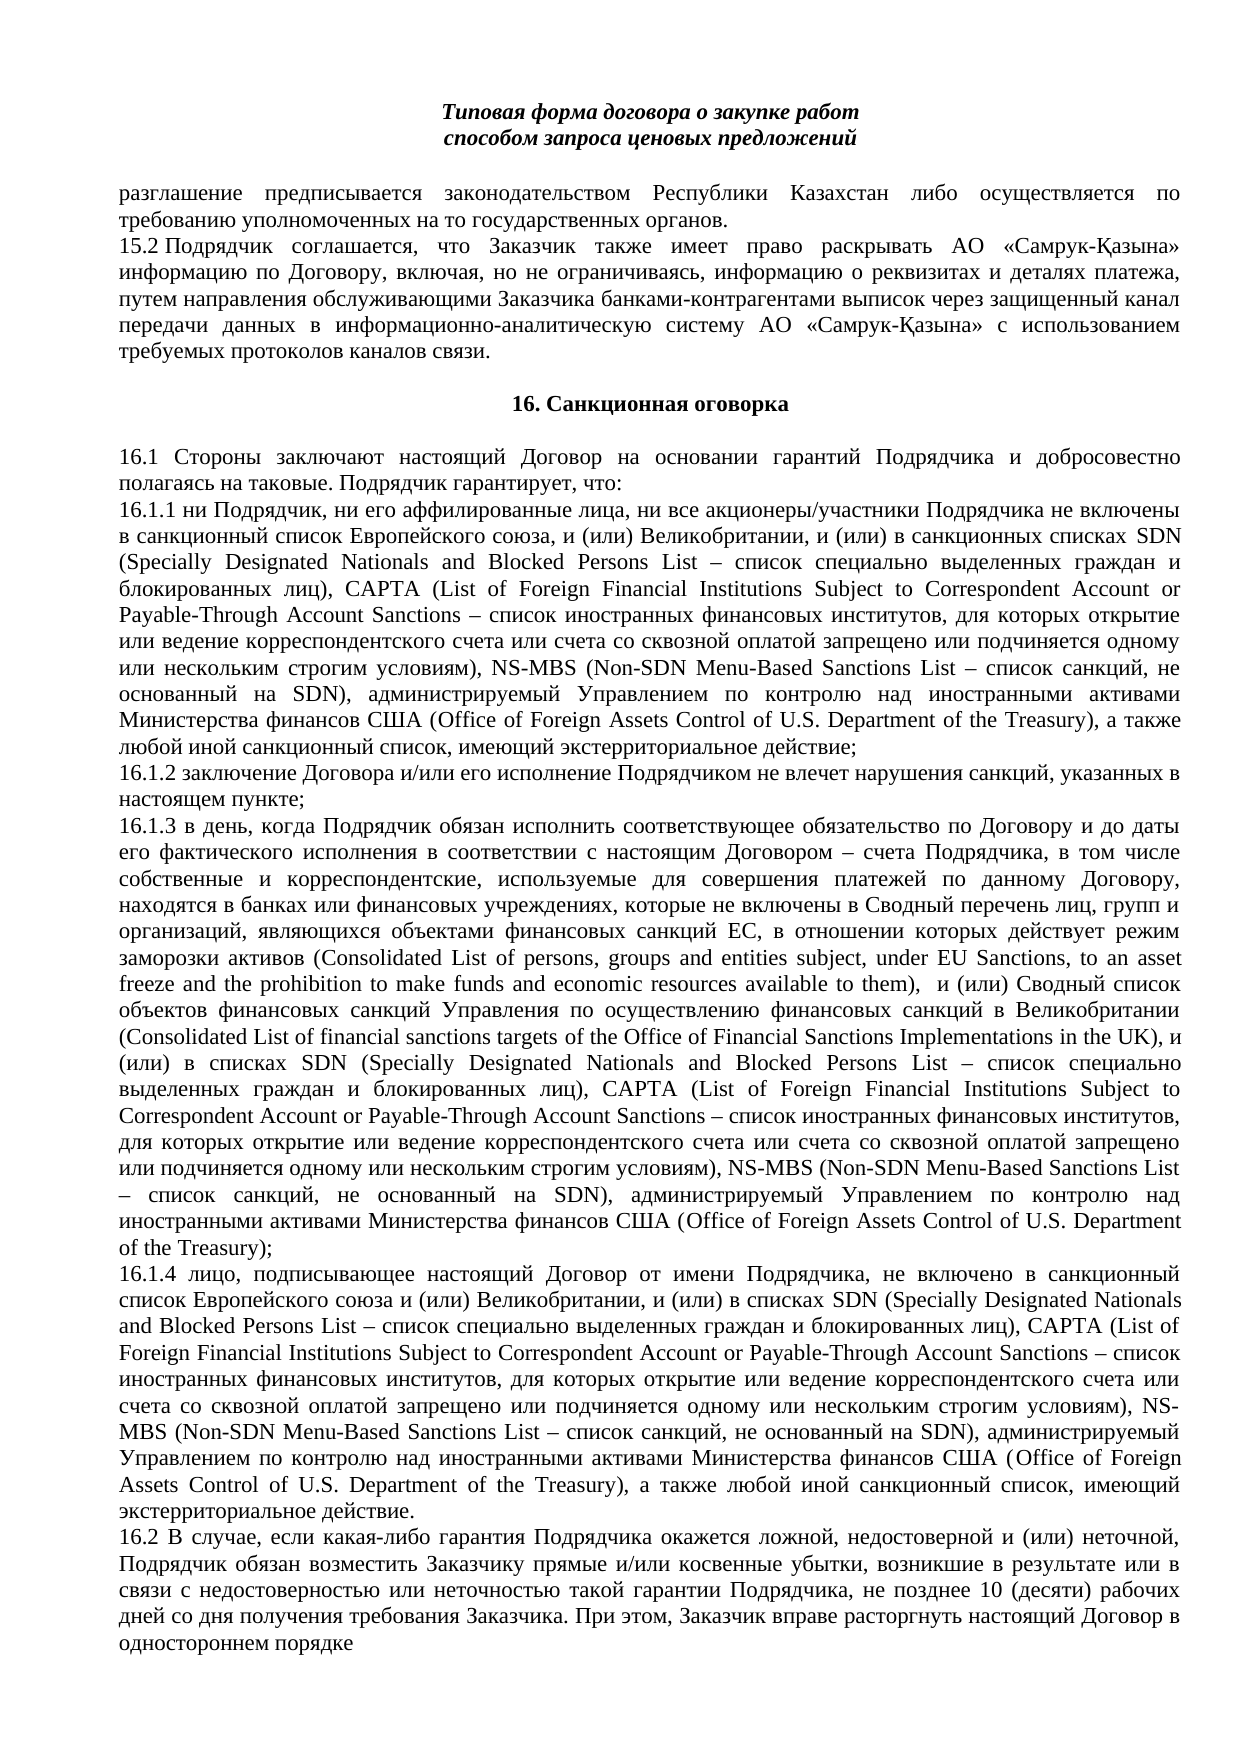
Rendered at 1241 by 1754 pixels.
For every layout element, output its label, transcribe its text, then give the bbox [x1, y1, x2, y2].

list 16.1.2 заключение Договора и/или его исполнение Подрядчиком не влечет нарушения санкций, указанных в настоящем пункте; [119, 759, 1182, 812]
list 16.2 В случае, если какая-либо гарантия Подрядчика окажется ложной, недостоверной и (или) неточной, Подрядчик обязан возместить Заказчику прямые и/или косвенные убытки, возникшие в результате или в связи с недостоверностью или неточностью такой гарантии Подрядчика, не позднее 10 (десяти) рабочих дней со дня получения требования Заказчика. При этом, Заказчик вправе расторгнуть настоящий Договор в одностороннем порядке [119, 1523, 1182, 1655]
list 16.1.4 лицо, подписывающее настоящий Договор от имени Подрядчика, не включено в санкционный список Европейского союза и (или) Великобритании, и (или) в списках SDN (Specially Designated Nationals and Blocked Persons List – список специально выделенных граждан и блокированных лиц), CAPTA (List of Foreign Financial Institutions Subject to Correspondent Account or Payable-Through Account Sanctions – список иностранных финансовых институтов, для которых открытие или ведение корреспондентского счета или счета со сквозной оплатой запрещено или подчиняется одному или нескольким строгим условиям), NS-MBS (Non-SDN Menu-Based Sanctions List – список санкций, не основанный на SDN), администрируемый Управлением по контролю над иностранными активами Министерства финансов США (Office of Foreign Assets Control of U.S. Department of the Treasury), а также любой иной санкционный список, имеющий экстерриториальное действие. [119, 1260, 1182, 1523]
text 15.2 Подрядчик соглашается, что Заказчик также имеет право раскрывать АО «Самрук-Қазына» информацию по Договору, включая, но не ограничиваясь, информацию о реквизитах и деталях платежа, путем направления обслуживающими Заказчика банками-контрагентами выписок через защищенный канал передачи данных в информационно-аналитическую систему АО «Самрук-Қазына» с использованием требуемых протоколов каналов связи. [119, 232, 1182, 364]
list 16.1 Стороны заключают настоящий Договор на основании гарантий Подрядчика и добросовестно полагаясь на таковые. Подрядчик гарантирует, что: [119, 443, 1182, 496]
text 16. Санкционная оговорка [119, 390, 1182, 417]
list 16.1.3 в день, когда Подрядчик обязан исполнить соответствующее обязательство по Договору и до даты его фактического исполнения в соответствии с настоящим Договором – счета Подрядчика, в том числе собственные и корреспондентские, используемые для совершения платежей по данному Договору, находятся в банках или финансовых учреждениях, которые не включены в Сводный перечень лиц, групп и организаций, являющихся объектами финансовых санкций ЕС, в отношении которых действует режим заморозки активов (Consolidated List of persons, groups and entities subject, under EU Sanctions, to an asset freeze and the prohibition to make funds and economic resources available to them), и (или) Сводный список объектов финансовых санкций Управления по осуществлению финансовых санкций в Великобритании (Consolidated List of financial sanctions targets of the Office of Financial Sanctions Implementations in the UK), и (или) в списках SDN (Specially Designated Nationals and Blocked Persons List – список специально выделенных граждан и блокированных лиц), CAPTA (List of Foreign Financial Institutions Subject to Correspondent Account or Payable-Through Account Sanctions – список иностранных финансовых институтов, для которых открытие или ведение корреспондентского счета или счета со сквозной оплатой запрещено или подчиняется одному или нескольким строгим условиям), NS-MBS (Non-SDN Menu-Based Sanctions List – список санкций, не основанный на SDN), администрируемый Управлением по контролю над иностранными активами Министерства финансов США (Office of Foreign Assets Control of U.S. Department of the Treasury); [119, 812, 1182, 1260]
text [119, 179, 1182, 232]
list 16.1.1 ни Подрядчик, ни его аффилированные лица, ни все акционеры/участники Подрядчика не включены в санкционный список Европейского союза, и (или) Великобритании, и (или) в санкционных списках SDN (Specially Designated Nationals and Blocked Persons List – список специально выделенных граждан и блокированных лиц), CAPTA (List of Foreign Financial Institutions Subject to Correspondent Account or Payable-Through Account Sanctions – список иностранных финансовых институтов, для которых открытие или ведение корреспондентского счета или счета со сквозной оплатой запрещено или подчиняется одному или нескольким строгим условиям), NS-MBS (Non-SDN Menu-Based Sanctions List – список санкций, не основанный на SDN), администрируемый Управлением по контролю над иностранными активами Министерства финансов США (Office of Foreign Assets Control of U.S. Department of the Treasury), а также любой иной санкционный список, имеющий экстерриториальное действие; [119, 496, 1182, 759]
